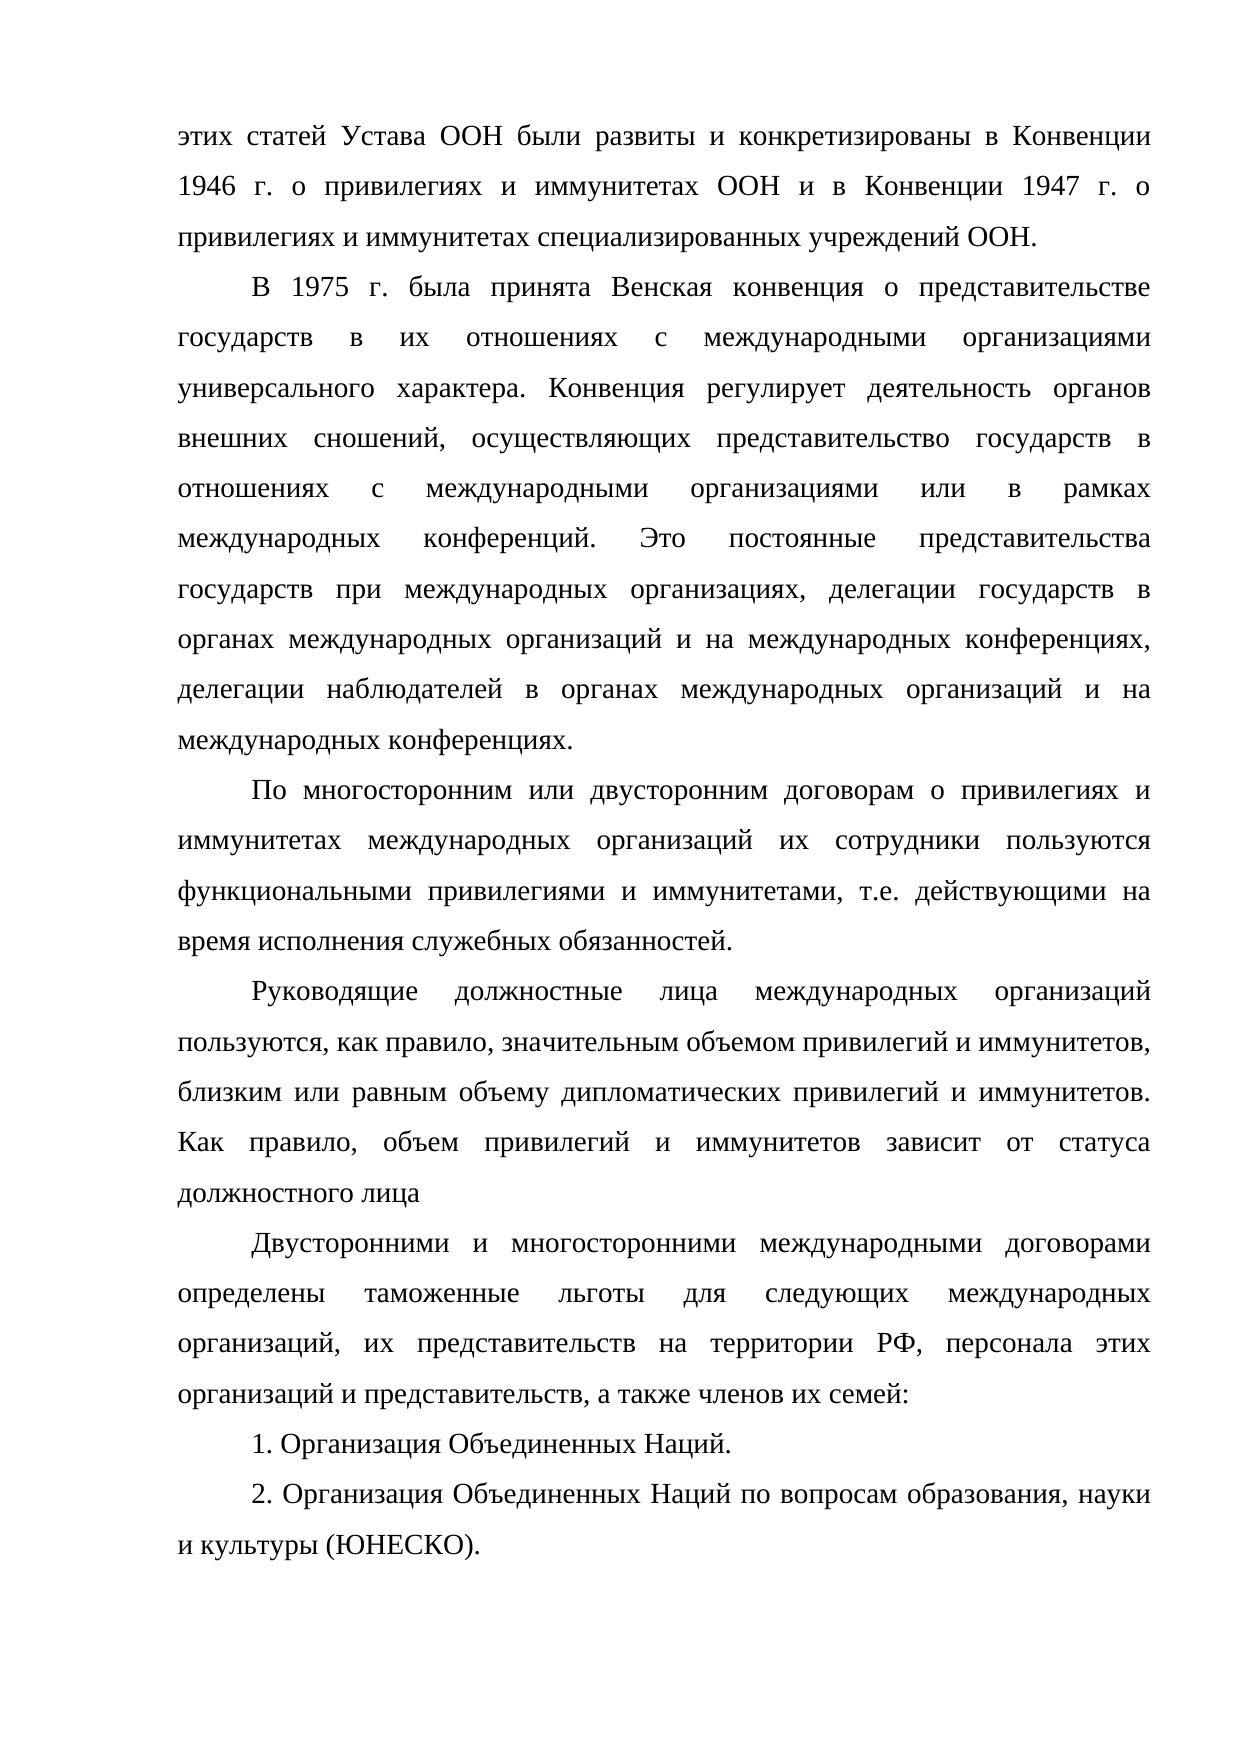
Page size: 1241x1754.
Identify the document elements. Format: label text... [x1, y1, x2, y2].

text 2. Организация Объединенных Наций по вопросам образования, науки и культуры (ЮНЕСКО). [177, 1477, 1152, 1560]
text В 1975 г. была принята Венская конвенция о представительстве государств в их отношениях с международными организациями универсального характера. Конвенция регулирует деятельность органов внешних сношений, осуществляющих представительство государств в отношениях с международными организациями или в рамках международных конференций. Это постоянные представительства государств при международных организациях, делегации государств в органах международных организаций и на международных конференциях, делегации наблюдателей в органах международных организаций и на международных конференциях. [177, 269, 1152, 755]
text Двусторонними и многосторонними международными договорами определены таможенные льготы для следующих международных организаций, их представительств на территории РФ, персонала этих организаций и представительств, а также членов их семей: [177, 1225, 1152, 1409]
text Руководящие должностные лица международных организаций пользуются, как правило, значительным объемом привилегий и иммунитетов, близким или равным объему дипломатических привилегий и иммунитетов. Как правило, объем привилегий и иммунитетов зависит от статуса должностного лица [177, 973, 1152, 1208]
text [177, 118, 1152, 252]
text По многосторонним или двусторонним договорам о привилегиях и иммунитетах международных организаций их сотрудники пользуются функциональными привилегиями и иммунитетами, т.е. действующими на время исполнения служебных обязанностей. [177, 772, 1152, 957]
text 1. Организация Объединенных Наций. [177, 1426, 1152, 1460]
